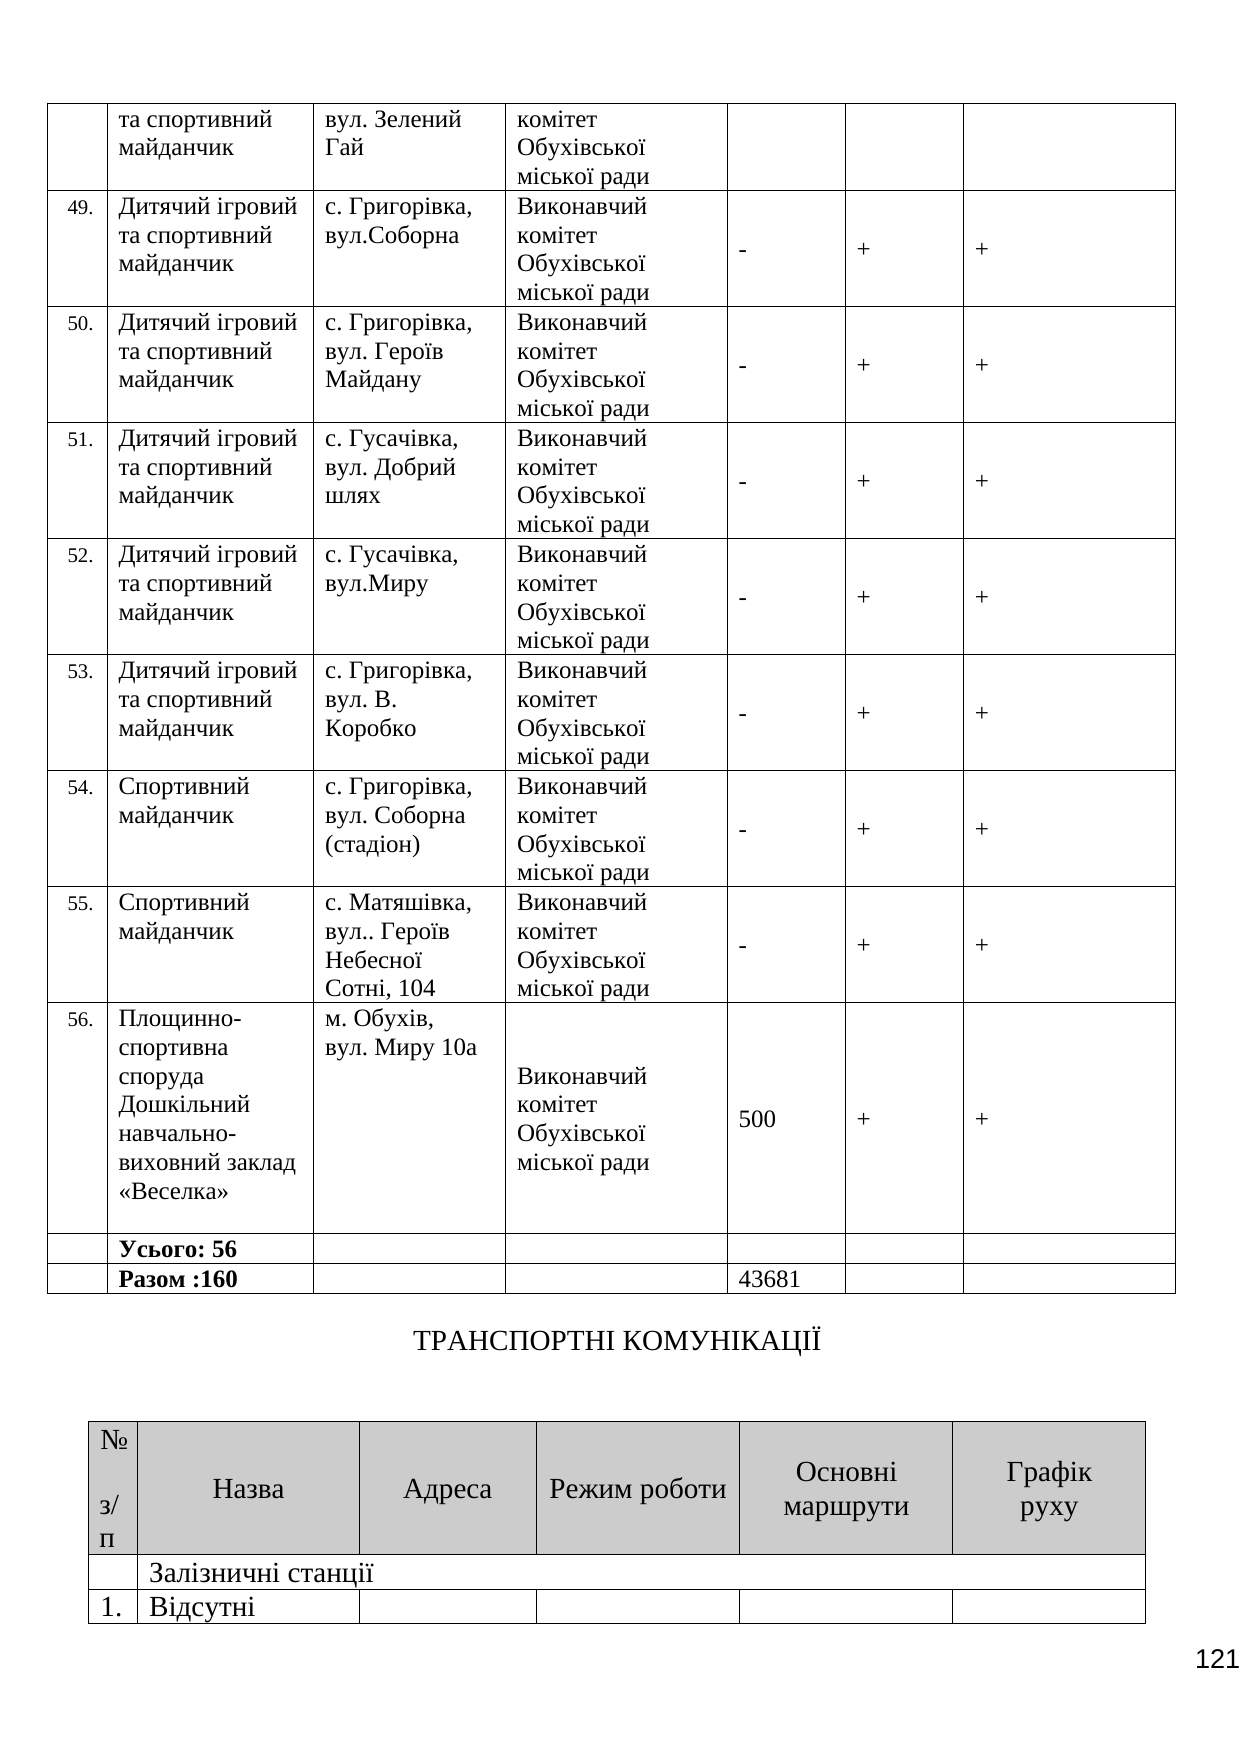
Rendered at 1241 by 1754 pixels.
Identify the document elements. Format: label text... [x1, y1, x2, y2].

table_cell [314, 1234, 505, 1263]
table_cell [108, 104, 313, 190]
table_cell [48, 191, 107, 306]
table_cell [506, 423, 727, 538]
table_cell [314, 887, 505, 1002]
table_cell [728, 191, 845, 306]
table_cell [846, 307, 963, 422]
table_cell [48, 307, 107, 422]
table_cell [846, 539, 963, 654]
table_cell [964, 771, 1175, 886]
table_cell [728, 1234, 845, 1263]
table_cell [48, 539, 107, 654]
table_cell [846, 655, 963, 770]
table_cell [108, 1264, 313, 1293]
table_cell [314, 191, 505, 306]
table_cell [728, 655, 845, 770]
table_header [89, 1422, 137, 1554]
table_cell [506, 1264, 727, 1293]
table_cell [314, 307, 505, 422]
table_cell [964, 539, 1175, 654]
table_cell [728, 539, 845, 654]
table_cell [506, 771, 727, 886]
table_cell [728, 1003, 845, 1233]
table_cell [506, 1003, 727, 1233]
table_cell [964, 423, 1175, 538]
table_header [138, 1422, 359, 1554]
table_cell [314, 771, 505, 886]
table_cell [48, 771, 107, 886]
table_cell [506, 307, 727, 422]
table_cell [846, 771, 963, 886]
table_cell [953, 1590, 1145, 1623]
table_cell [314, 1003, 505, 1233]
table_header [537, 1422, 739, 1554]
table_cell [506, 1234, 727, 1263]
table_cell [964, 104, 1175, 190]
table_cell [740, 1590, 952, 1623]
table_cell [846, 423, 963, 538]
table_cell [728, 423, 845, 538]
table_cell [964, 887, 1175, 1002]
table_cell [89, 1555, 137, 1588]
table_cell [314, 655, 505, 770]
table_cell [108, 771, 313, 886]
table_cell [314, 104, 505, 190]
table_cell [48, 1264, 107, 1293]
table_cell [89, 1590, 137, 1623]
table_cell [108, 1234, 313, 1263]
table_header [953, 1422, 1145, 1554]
text ТРАНСПОРТНІ КОМУНІКАЦІЇ [59, 1323, 1175, 1356]
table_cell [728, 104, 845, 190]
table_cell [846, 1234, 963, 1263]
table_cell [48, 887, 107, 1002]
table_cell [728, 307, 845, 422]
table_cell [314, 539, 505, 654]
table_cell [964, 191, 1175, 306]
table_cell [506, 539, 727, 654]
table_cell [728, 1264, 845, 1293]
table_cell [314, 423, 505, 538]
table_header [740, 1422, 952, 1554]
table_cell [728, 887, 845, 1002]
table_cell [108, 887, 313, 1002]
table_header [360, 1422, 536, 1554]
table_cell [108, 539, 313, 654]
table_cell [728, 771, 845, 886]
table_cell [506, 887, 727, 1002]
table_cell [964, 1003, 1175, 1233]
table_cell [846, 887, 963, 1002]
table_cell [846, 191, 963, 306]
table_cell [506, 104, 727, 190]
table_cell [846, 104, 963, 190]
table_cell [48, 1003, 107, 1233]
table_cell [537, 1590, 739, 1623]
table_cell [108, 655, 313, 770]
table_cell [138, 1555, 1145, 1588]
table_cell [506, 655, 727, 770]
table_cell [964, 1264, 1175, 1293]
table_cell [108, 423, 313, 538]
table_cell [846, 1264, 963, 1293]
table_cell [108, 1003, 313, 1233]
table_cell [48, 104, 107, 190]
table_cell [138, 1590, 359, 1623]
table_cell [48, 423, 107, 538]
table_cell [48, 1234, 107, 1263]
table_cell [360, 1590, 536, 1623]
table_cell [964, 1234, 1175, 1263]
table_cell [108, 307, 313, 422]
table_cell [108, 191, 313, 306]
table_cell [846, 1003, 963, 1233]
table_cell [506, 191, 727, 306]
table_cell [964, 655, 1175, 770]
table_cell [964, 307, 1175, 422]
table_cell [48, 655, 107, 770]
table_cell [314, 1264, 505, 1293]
